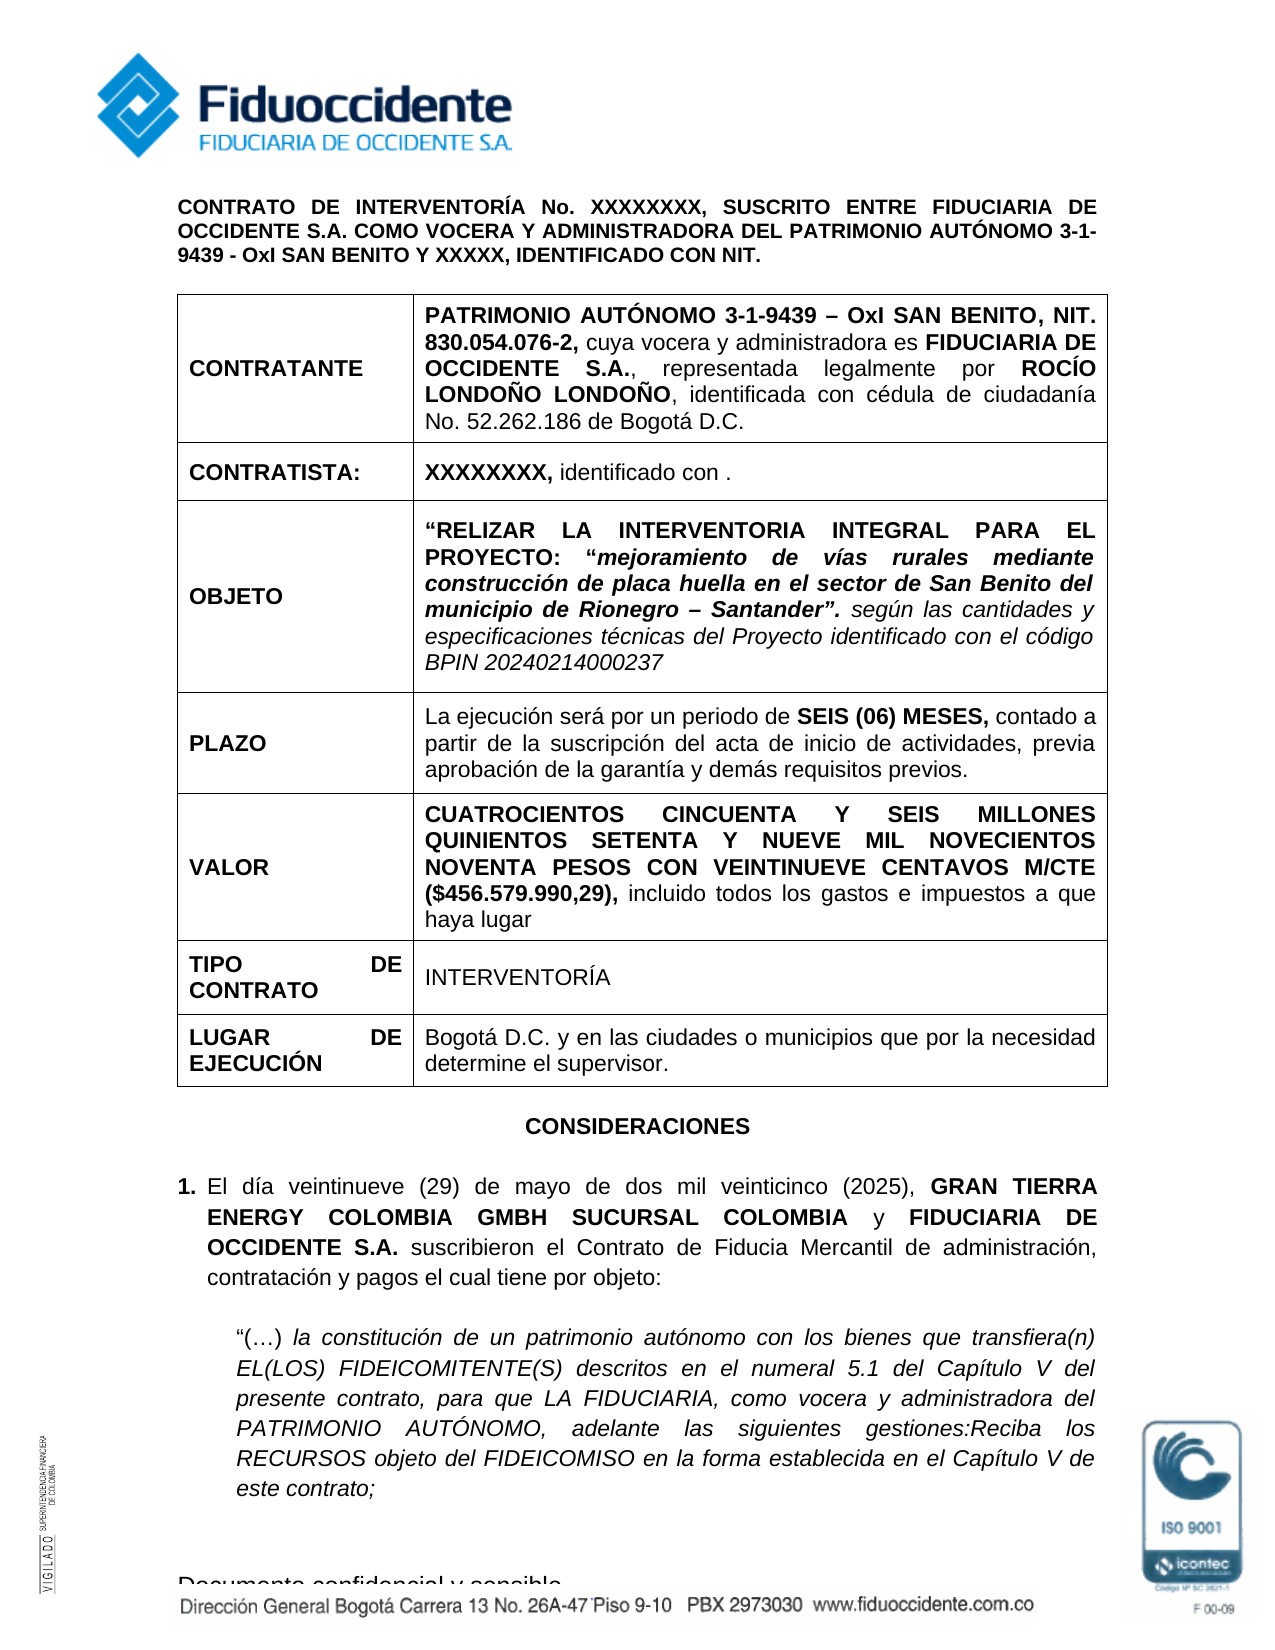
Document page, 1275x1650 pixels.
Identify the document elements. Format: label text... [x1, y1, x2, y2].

table_cell OBJETO [178, 501, 413, 692]
picture [169, 1584, 1038, 1626]
table_header PATRIMONIO AUTÓNOMO 3-1-9439 – OxI SAN BENITO, NIT. 830.054.076-2, cuya vocera y administradora es FIDUCIARIA DE OCCIDENTE S.A., representada legalmente por ROCÍO LONDOÑO LONDOÑO, identificada con cédula de ciudadanía No. 52.262.186 de Bogotá D.C. [414, 295, 1107, 442]
table_cell “RELIZAR LA INTERVENTORIA INTEGRAL PARA EL PROYECTO: “mejoramiento de vías rurales mediante construcción de placa huella en el sector de San Benito del municipio de Rionegro – Santander”. según las cantidades y especificaciones técnicas del Proyecto identificado con el código BPIN 20240214000237 [414, 501, 1107, 692]
table_cell CUATROCIENTOS CINCUENTA Y SEIS MILLONES QUINIENTOS SETENTA Y NUEVE MIL NOVECIENTOS NOVENTA PESOS CON VEINTINUEVE CENTAVOS M/CTE ($456.579.990,29), incluido todos los gastos e impuestos a que haya lugar [414, 794, 1107, 940]
list El día veintinueve (29) de mayo de dos mil veinticinco (2025), GRAN TIERRA ENERGY COLOMBIA GMBH SUCURSAL COLOMBIA y FIDUCIARIA DE OCCIDENTE S.A. suscribieron el Contrato de Fiducia Mercantil de administración, contratación y pagos el cual tiene por objeto: [177, 1173, 1098, 1290]
list “(…) la constitución de un patrimonio autónomo con los bienes que transfiera(n) EL(LOS) FIDEICOMITENTE(S) descritos en el numeral 5.1 del Capítulo V del presente contrato, para que LA FIDUCIARIA, como vocera y administradora del PATRIMONIO AUTÓNOMO, adelante las siguientes gestiones:Reciba los RECURSOS objeto del FIDEICOMISO en la forma establecida en el Capítulo V de este contrato; [236, 1324, 1098, 1502]
table_cell LUGAR DE EJECUCIÓN [178, 1015, 413, 1086]
table_cell XXXXXXXX, identificado con . [414, 443, 1107, 500]
picture [39, 1436, 55, 1594]
list CONSIDERACIONES [177, 1113, 1098, 1139]
table_cell PLAZO [178, 693, 413, 793]
table_cell INTERVENTORÍA [414, 941, 1107, 1013]
table_cell TIPO DE CONTRATO [178, 941, 413, 1013]
picture [1120, 1411, 1258, 1618]
table_cell VALOR [178, 794, 413, 940]
table_cell La ejecución será por un periodo de SEIS (06) MESES, contado a partir de la suscripción del acta de inicio de actividades, previa aprobación de la garantía y demás requisitos previos. [414, 693, 1107, 793]
picture [88, 29, 552, 196]
table_header CONTRATANTE [178, 295, 413, 442]
table_cell Bogotá D.C. y en las ciudades o municipios que por la necesidad determine el supervisor. [414, 1015, 1107, 1086]
table_cell CONTRATISTA: [178, 443, 413, 500]
